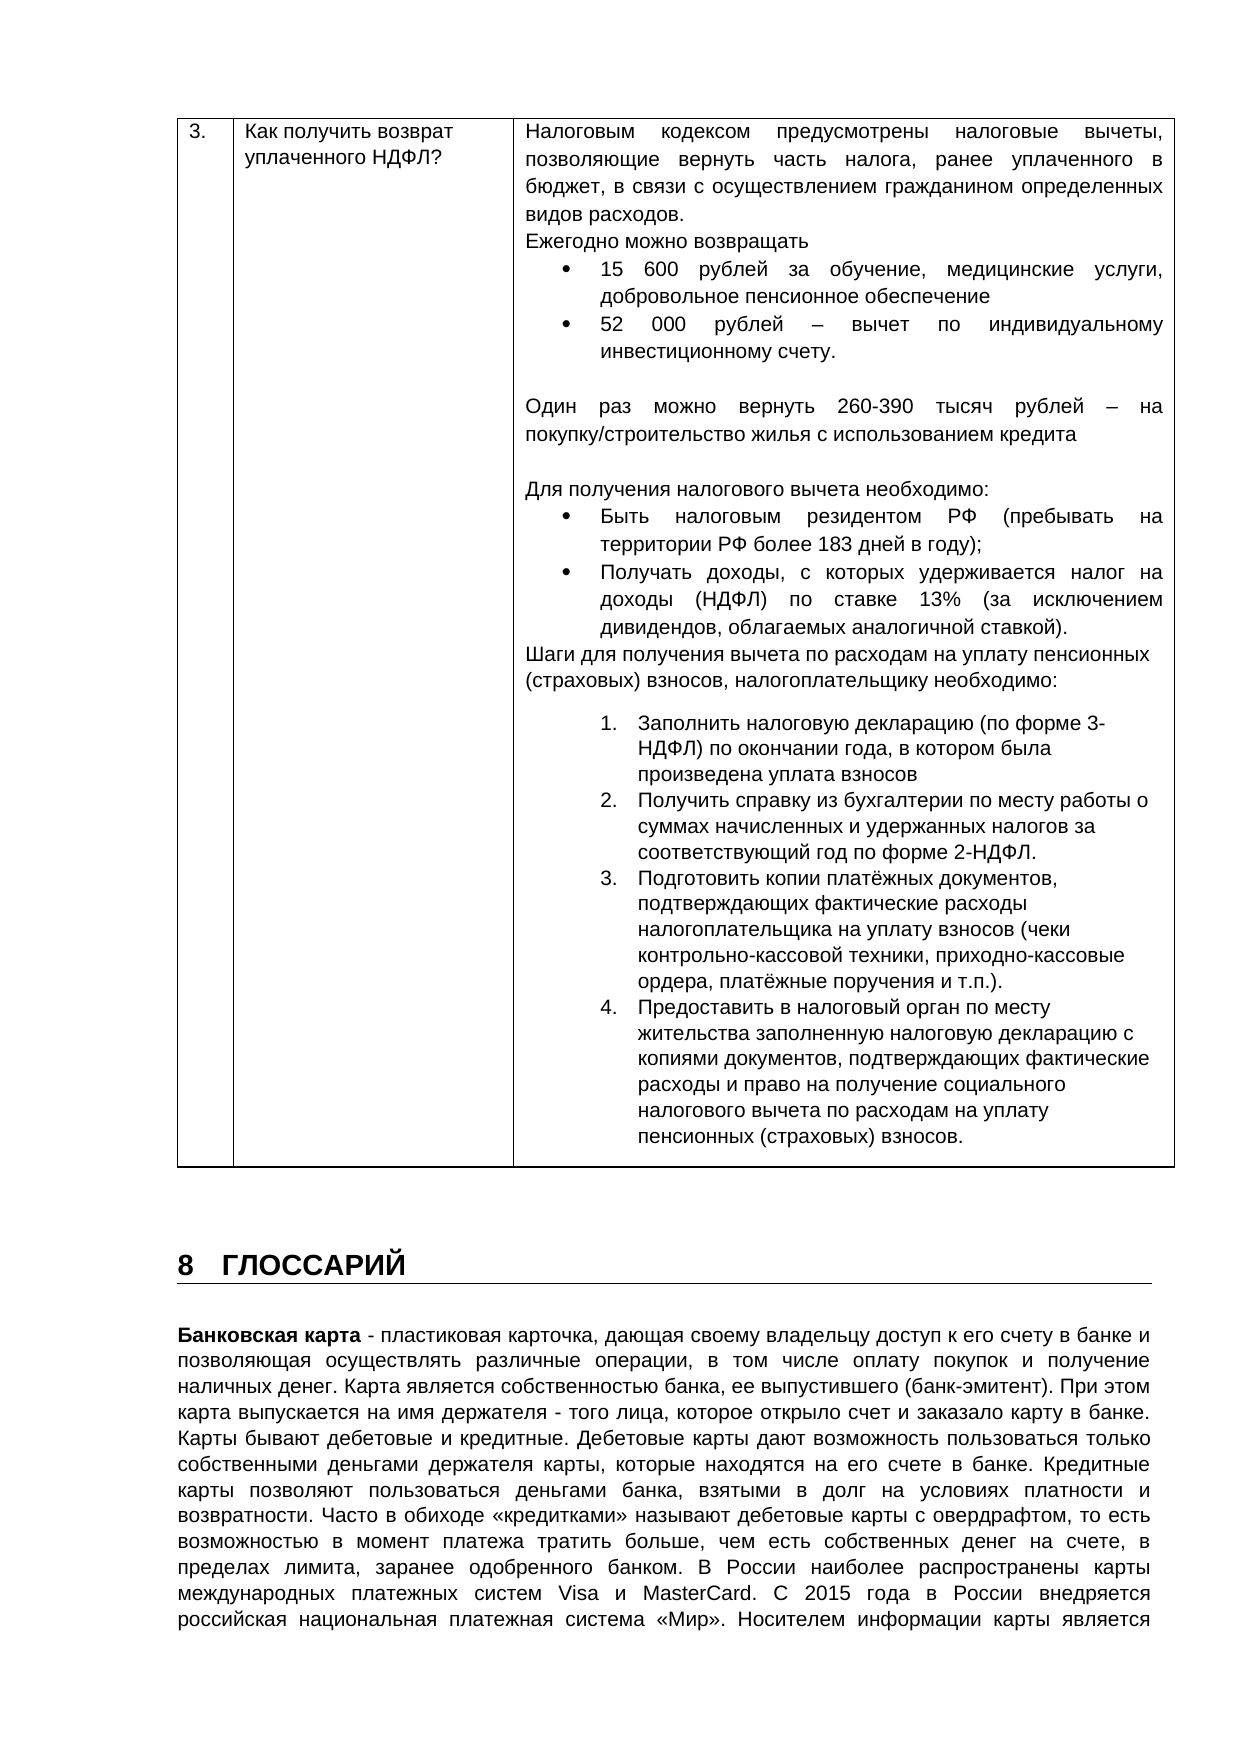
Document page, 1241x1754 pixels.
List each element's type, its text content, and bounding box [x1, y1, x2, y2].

table_cell Налоговым кодексом предусмотрены налоговые вычеты, позволяющие вернуть часть налога, ранее уплаченного в бюджет, в связи с осуществлением гражданином определенных видов расходов. Ежегодно можно возвращать 15 600 рублей за обучение, медицинские услуги, добровольное пенсионное обеспечение 52 000 рублей – вычет по индивидуальному инвестиционному счету. Один раз можно вернуть 260-390 тысяч рублей – на покупку/строительство жилья с использованием кредита Для получения налогового вычета необходимо: Быть налоговым резидентом РФ (пребывать на территории РФ более 183 дней в году); Получать доходы, с которых удерживается налог на доходы (НДФЛ) по ставке 13% (за исключением дивидендов, облагаемых аналогичной ставкой). Шаги для получения вычета по расходам на уплату пенсионных (страховых) взносов, налогоплательщику необходимо: Заполнить налоговую декларацию (по форме 3-НДФЛ) по окончании года, в котором была произведена уплата взносов Получить справку из бухгалтерии по месту работы о суммах начисленных и удержанных налогов за соответствующий год по форме 2-НДФЛ. Подготовить копии платёжных документов, подтверждающих фактические расходы налогоплательщика на уплату взносов (чеки контрольно-кассовой техники, приходно-кассовые ордера, платёжные поручения и т.п.). Предоставить в налоговый орган по месту жительства заполненную налоговую декларацию с копиями документов, подтверждающих фактические расходы и право на получение социального налогового вычета по расходам на уплату пенсионных (страховых) взносов. [514, 119, 1174, 1166]
subtitle Глоссарий [177, 1247, 1152, 1283]
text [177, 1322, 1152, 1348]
table_cell Как получить возврат уплаченного НДФЛ? [234, 119, 513, 1166]
table_cell [178, 119, 233, 1166]
